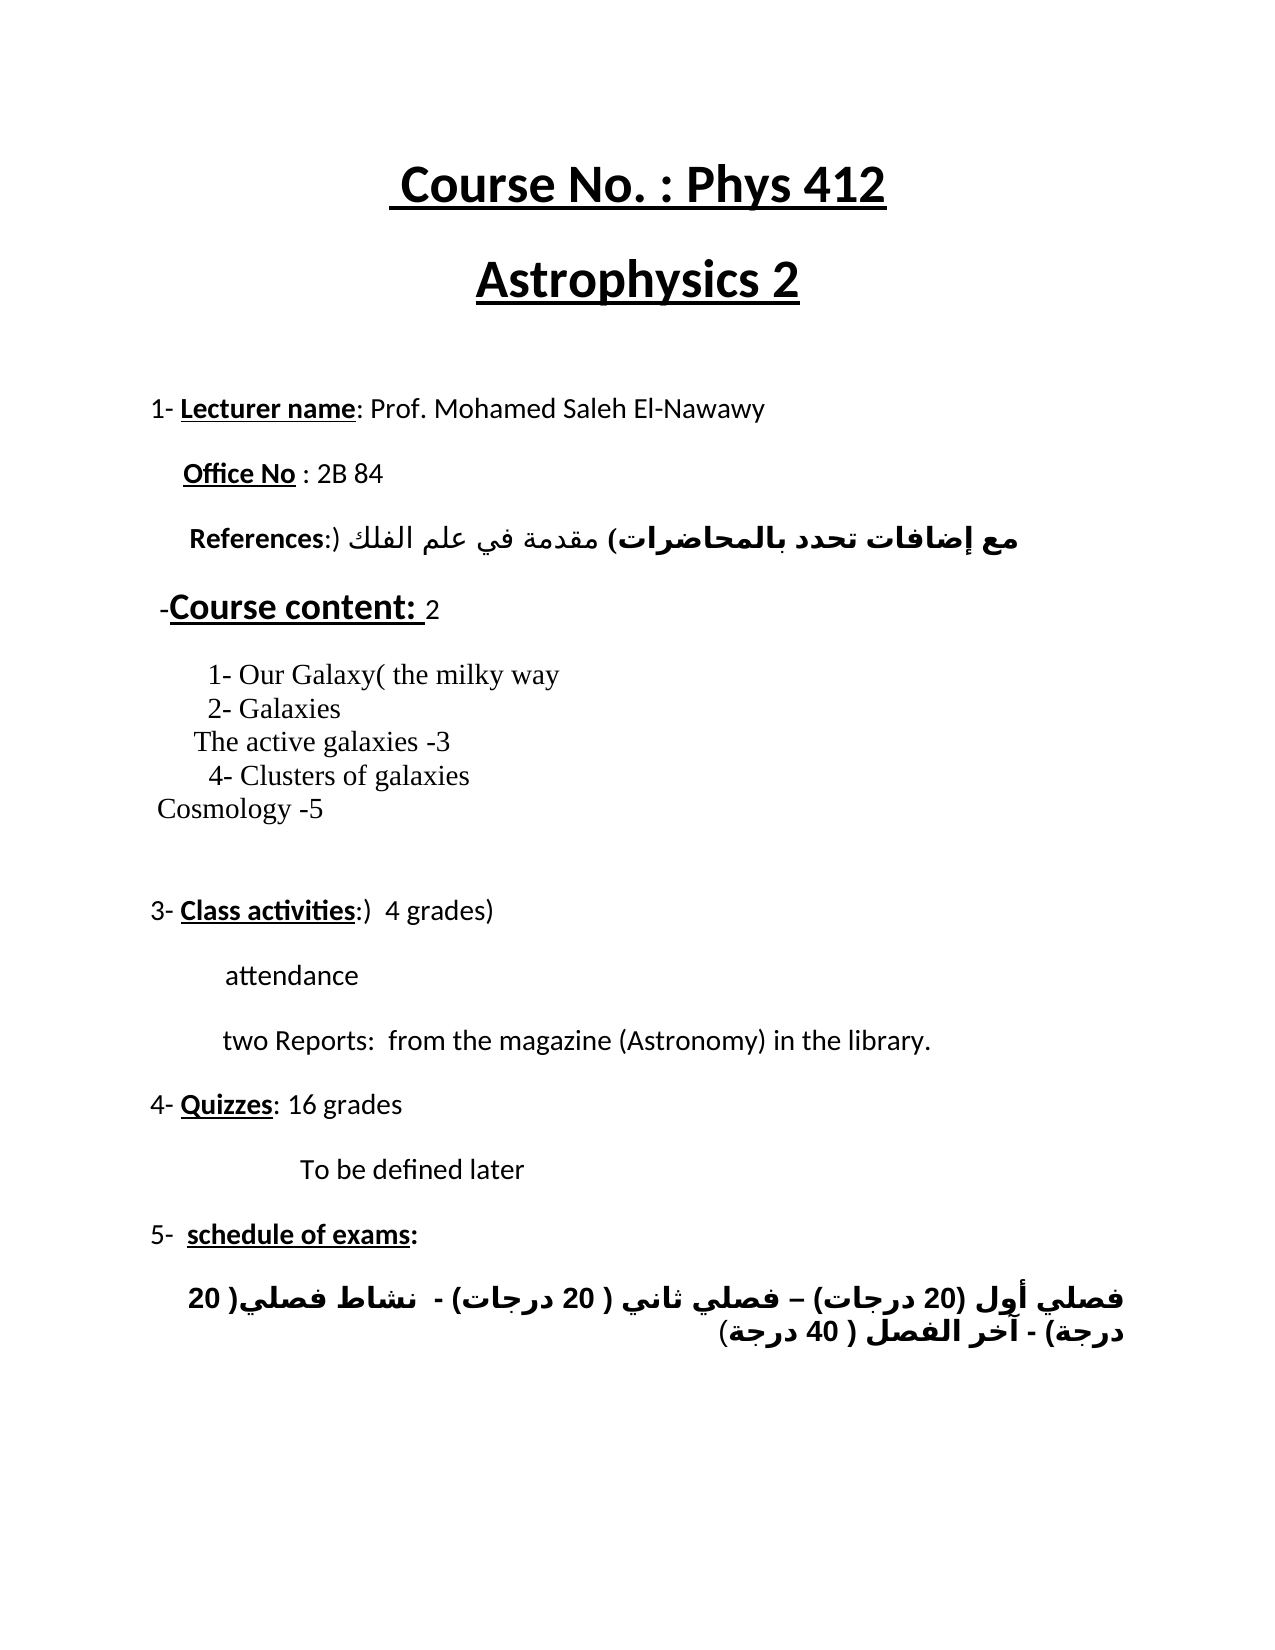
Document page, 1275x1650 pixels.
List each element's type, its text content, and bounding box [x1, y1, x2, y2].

text Office No : 2B 84 [150, 455, 1125, 491]
text 2- Galaxies [178, 691, 1125, 724]
text Course content: 2- [150, 583, 1125, 629]
text 5- Cosmology [150, 791, 1125, 825]
text 1- Lecturer name: Prof. Mohamed Saleh El-Nawawy [150, 390, 1125, 426]
text two Reports: from the magazine (Astronomy) in the library. [150, 1022, 1125, 1057]
text To be defined later [150, 1151, 1125, 1187]
text 3- The active galaxies [150, 724, 1097, 758]
text 4- Clusters of galaxies [150, 758, 1125, 791]
text Course No. : Phys 412 [150, 150, 1125, 216]
text Astrophysics 2 [150, 245, 1125, 311]
text 5- schedule of exams: [150, 1216, 1125, 1252]
text References:) مع إضافات تحدد بالمحاضرات) مقدمة في علم الفلك [150, 520, 1125, 555]
text فصلي أول (20 درجات) – فصلي ثاني ( 20 درجات) - نشاط فصلي( 20 درجة) - آخر الفصل ( 40 درجة) [150, 1281, 1125, 1348]
text 4- Quizzes: 16 grades [150, 1086, 1125, 1122]
text 3- Class activities:) 4 grades) [150, 892, 1125, 928]
text 1- Our Galaxy( the milky way [178, 657, 1069, 691]
text attendance [150, 957, 1125, 992]
